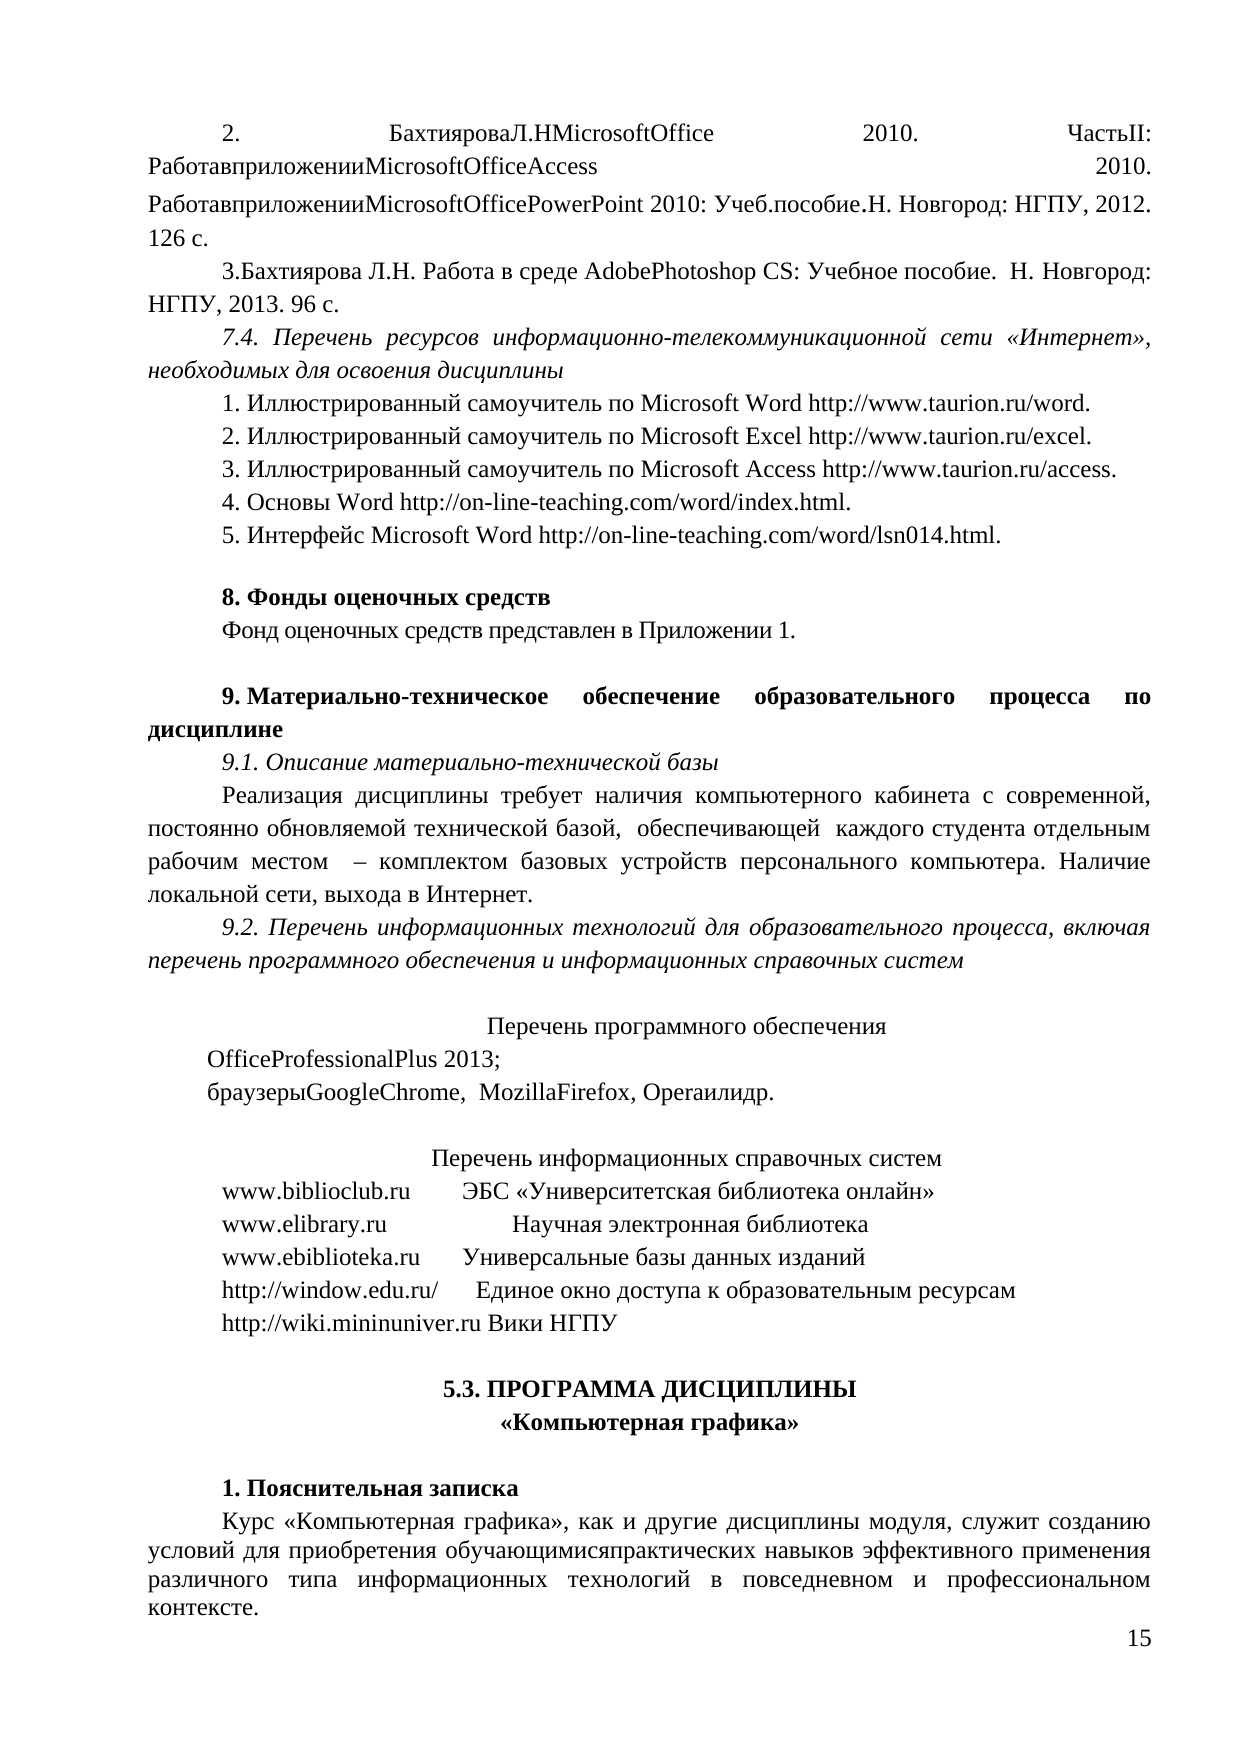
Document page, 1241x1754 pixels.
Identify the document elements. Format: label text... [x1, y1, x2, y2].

text Курс «Компьютерная графика», как и другие дисциплины модуля, служит созданию условий для приобретения обучающимисяпрактических навыков эффективного применения различного типа информационных технологий в повседневном и профессиональном контексте. [148, 1506, 1152, 1621]
text http://wiki.mininuniver.ru Вики НГПУ [148, 1308, 1152, 1337]
text Фонд оценочных средств представлен в Приложении 1. [148, 615, 1152, 643]
text OfficeProfessionalPlus 2013; [207, 1044, 1152, 1073]
subtitle 5.3. ПРОГРАММА ДИСЦИПЛИНЫ «Компьютерная графика» [148, 1374, 1152, 1436]
text Перечень программного обеспечения [148, 1011, 1152, 1040]
subtitle 2. БахтияроваЛ.НMicrosoftOffice 2010. ЧастьII: РаботавприложенииMicrosoftOfficeAccess 2010. РаботавприложенииMicrosoftOfficePowerPoint 2010: Учеб.пособие.Н. Новгород: НГПУ, 2012. 126 с. [148, 118, 1152, 251]
text 2. Иллюстрированный самоучитель по Microsoft Excel http://www.taurion.ru/excel. [148, 421, 1152, 449]
text Перечень информационных справочных систем [148, 1143, 1152, 1172]
text 1. Иллюстрированный самоучитель по Microsoft Word http://www.taurion.ru/word. [148, 388, 1152, 417]
text 9.1. Описание материально-технической базы [148, 747, 1152, 776]
text 8. Фонды оценочных средств [148, 582, 1152, 610]
subtitle 3.Бахтиярова Л.Н. Работа в среде AdobePhotoshop CS: Учебное пособие. Н. Новгород: НГПУ, 2013. 96 с. [148, 256, 1152, 317]
text www.biblioclub.ru ЭБС «Университетская библиотека онлайн» [148, 1176, 1152, 1205]
text Реализация дисциплины требует наличия компьютерного кабинета с современной, постоянно обновляемой технической базой, обеспечивающей каждого студента отдельным рабочим местом – комплектом базовых устройств персонального компьютера. Наличие локальной сети, выхода в Интернет. [148, 780, 1152, 908]
text 4. Основы Word http://on-line-teaching.com/word/index.html. [148, 487, 1152, 516]
text http://window.edu.ru/ Единое окно доступа к образовательным ресурсам [148, 1275, 1152, 1304]
text 5. Интерфейс Microsoft Word http://on-line-teaching.com/word/lsn014.html. [148, 520, 1152, 549]
text 1. Пояснительная записка [148, 1473, 1152, 1502]
text 9. Материально-техническое обеспечение образовательного процесса по дисциплине [148, 681, 1152, 742]
text www.elibrary.ru Научная электронная библиотека [148, 1209, 1152, 1238]
text 3. Иллюстрированный самоучитель по Microsoft Access http://www.taurion.ru/access. [148, 454, 1152, 483]
text 7.4. Перечень ресурсов информационно-телекоммуникационной сети «Интернет», необходимых для освоения дисциплины [148, 322, 1152, 383]
text браузерыGoogleChrome, MozillaFirefox, Operaилидр. [207, 1077, 1152, 1106]
text 9.2. Перечень информационных технологий для образовательного процесса, включая перечень программного обеспечения и информационных справочных систем [148, 912, 1152, 974]
text www.ebiblioteka.ru Универсальные базы данных изданий [148, 1242, 1152, 1271]
